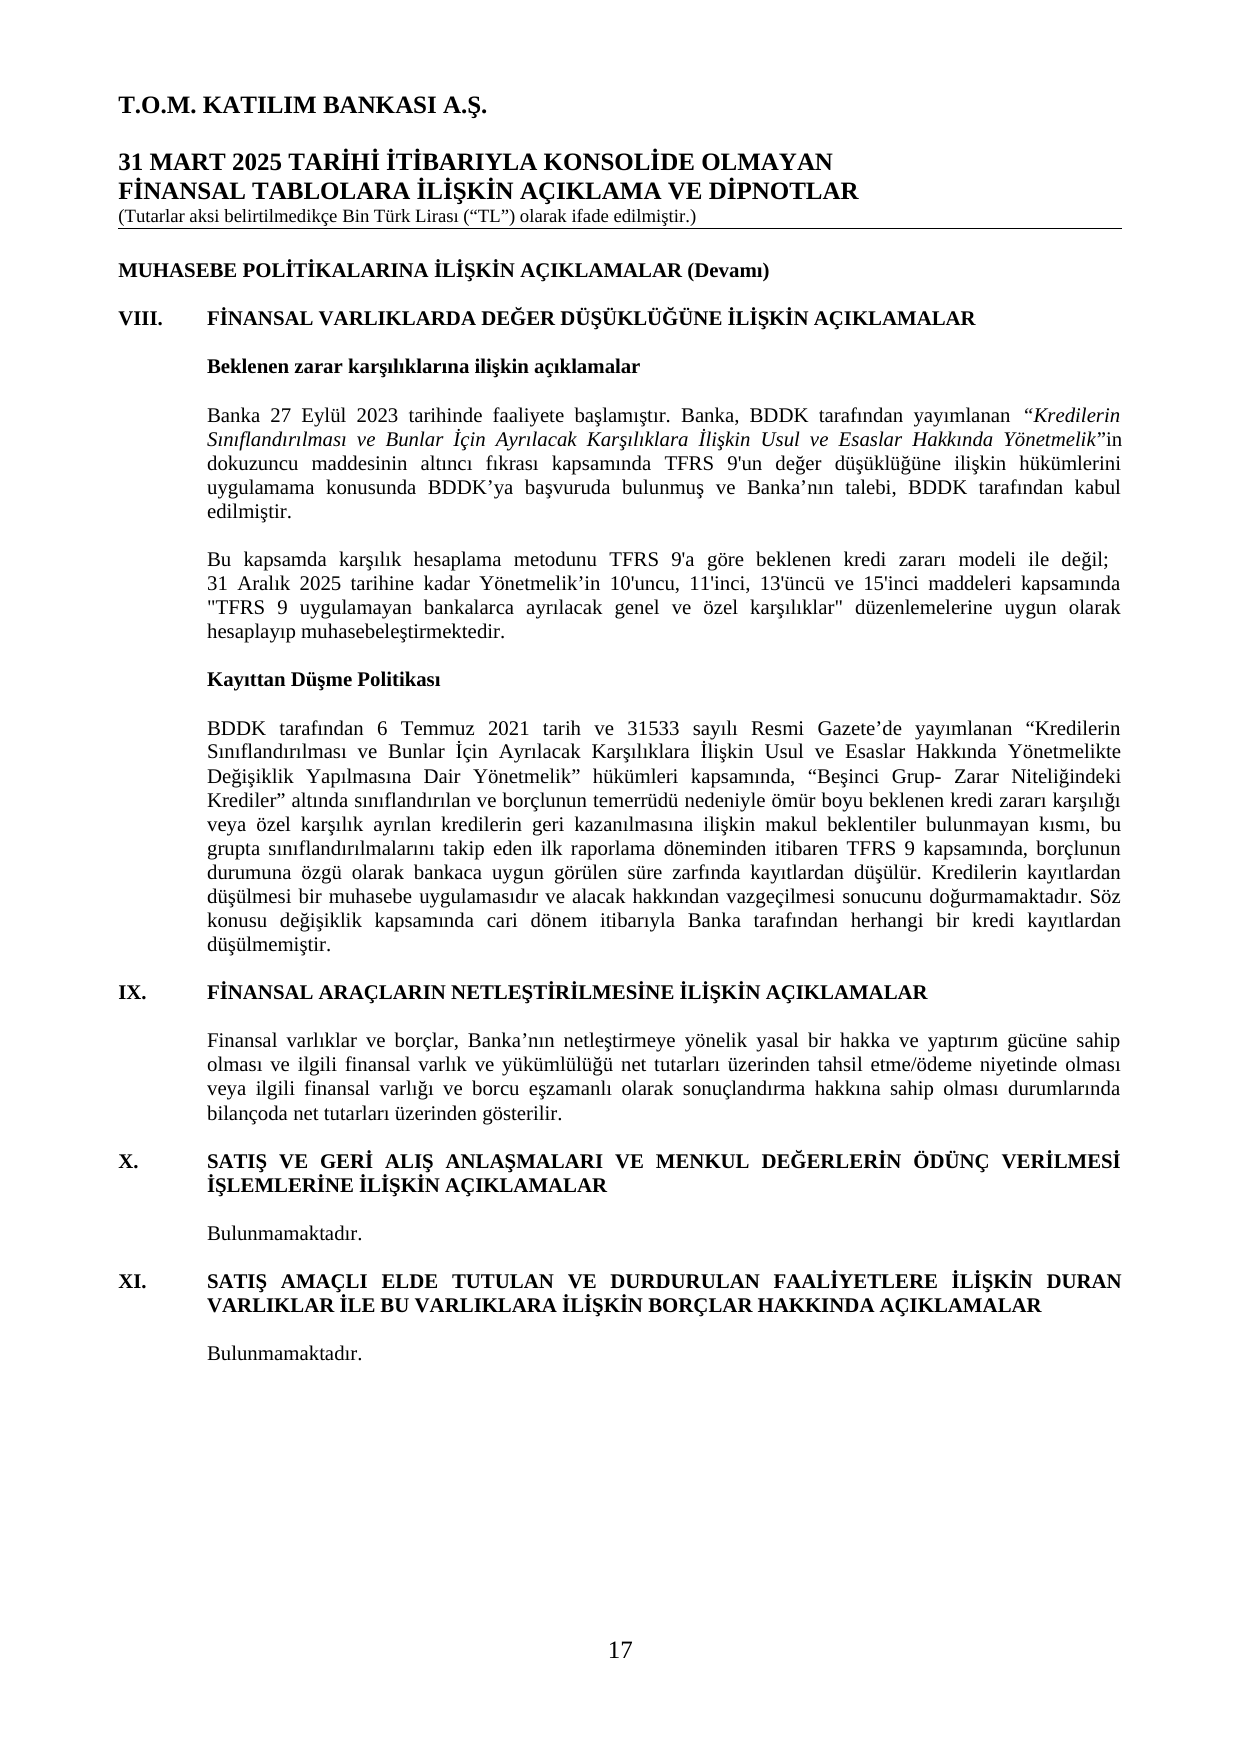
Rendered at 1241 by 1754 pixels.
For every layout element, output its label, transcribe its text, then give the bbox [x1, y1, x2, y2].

text Bu kapsamda karşılık hesaplama metodunu TFRS 9'a göre beklenen kredi zararı modeli ile değil; 31 Aralık 2025 tarihine kadar Yönetmelik’in 10'uncu, 11'inci, 13'üncü ve 15'inci maddeleri kapsamında "TFRS 9 uygulamayan bankalarca ayrılacak genel ve özel karşılıklar" düzenlemelerine uygun olarak hesaplayıp muhasebeleştirmektedir. [207, 547, 1122, 643]
text Bulunmamaktadır. [207, 1341, 1122, 1365]
text Kayıttan Düşme Politikası [207, 667, 1122, 691]
text MUHASEBE POLİTİKALARINA İLİŞKİN AÇIKLAMALAR (Devamı) [118, 258, 1122, 282]
text Banka 27 Eylül 2023 tarihinde faaliyete başlamıştır. Banka, BDDK tarafından yayımlanan “Kredilerin Sınıflandırılması ve Bunlar İçin Ayrılacak Karşılıklara İlişkin Usul ve Esaslar Hakkında Yönetmelik”in dokuzuncu maddesinin altıncı fıkrası kapsamında TFRS 9'un değer düşüklüğüne ilişkin hükümlerini uygulamama konusunda BDDK’ya başvuruda bulunmuş ve Banka’nın talebi, BDDK tarafından kabul edilmiştir. [207, 403, 1122, 523]
text Finansal varlıklar ve borçlar, Banka’nın netleştirmeye yönelik yasal bir hakka ve yaptırım gücüne sahip olması ve ilgili finansal varlık ve yükümlülüğü net tutarları üzerinden tahsil etme/ödeme niyetinde olması veya ilgili finansal varlığı ve borcu eşzamanlı olarak sonuçlandırma hakkına sahip olması durumlarında bilançoda net tutarları üzerinden gösterilir. [207, 1028, 1122, 1124]
text BDDK tarafından 6 Temmuz 2021 tarih ve 31533 sayılı Resmi Gazete’de yayımlanan “Kredilerin Sınıflandırılması ve Bunlar İçin Ayrılacak Karşılıklara İlişkin Usul ve Esaslar Hakkında Yönetmelikte Değişiklik Yapılmasına Dair Yönetmelik” hükümleri kapsamında, “Beşinci Grup- Zarar Niteliğindeki Krediler” altında sınıflandırılan ve borçlunun temerrüdü nedeniyle ömür boyu beklenen kredi zararı karşılığı veya özel karşılık ayrılan kredilerin geri kazanılmasına ilişkin makul beklentiler bulunmayan kısmı, bu grupta sınıflandırılmalarını takip eden ilk raporlama döneminden itibaren TFRS 9 kapsamında, borçlunun durumuna özgü olarak bankaca uygun görülen süre zarfında kayıtlardan düşülür. Kredilerin kayıtlardan düşülmesi bir muhasebe uygulamasıdır ve alacak hakkından vazgeçilmesi sonucunu doğurmamaktadır. Söz konusu değişiklik kapsamında cari dönem itibarıyla Banka tarafından herhangi bir kredi kayıtlardan düşülmemiştir. [207, 715, 1122, 956]
text X. SATIŞ VE GERİ ALIŞ ANLAŞMALARI VE MENKUL DEĞERLERİN ÖDÜNÇ VERİLMESİ İŞLEMLERİNE İLİŞKİN AÇIKLAMALAR [118, 1148, 1122, 1197]
text Beklenen zarar karşılıklarına ilişkin açıklamalar [207, 354, 1122, 378]
text XI. SATIŞ AMAÇLI ELDE TUTULAN VE DURDURULAN FAALİYETLERE İLİŞKİN DURAN VARLIKLAR İLE BU VARLIKLARA İLİŞKİN BORÇLAR HAKKINDA AÇIKLAMALAR [118, 1269, 1122, 1317]
text Bulunmamaktadır. [207, 1221, 1107, 1245]
list FİNANSAL VARLIKLARDA DEĞER DÜŞÜKLÜĞÜNE İLİŞKİN AÇIKLAMALAR [118, 306, 1122, 330]
text IX. FİNANSAL ARAÇLARIN NETLEŞTİRİLMESİNE İLİŞKİN AÇIKLAMALAR [118, 980, 1122, 1004]
